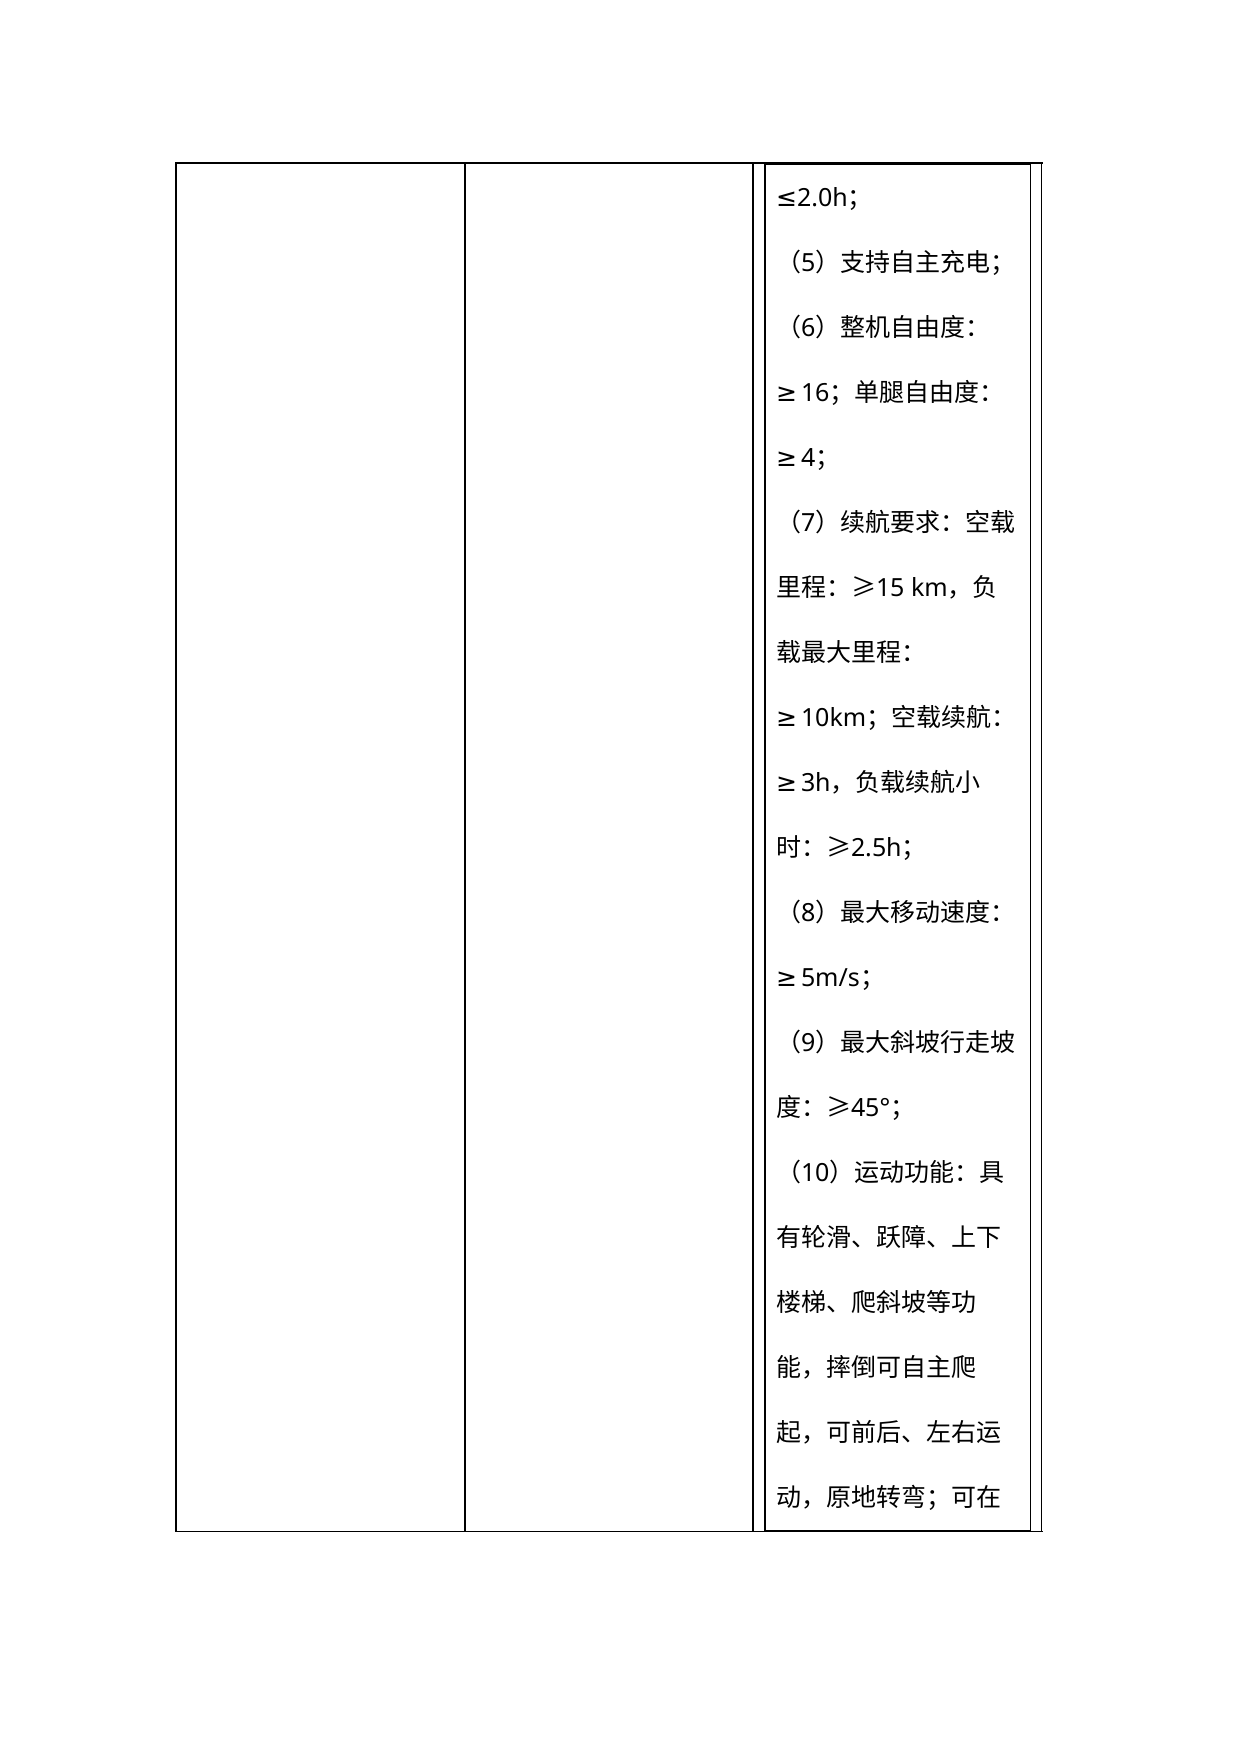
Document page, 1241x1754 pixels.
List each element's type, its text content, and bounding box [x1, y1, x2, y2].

table_cell [766, 165, 1030, 1530]
table_cell [1031, 164, 1041, 1531]
table_cell 1 [177, 164, 464, 1531]
table_cell [754, 164, 764, 1531]
table_cell [466, 164, 752, 1531]
